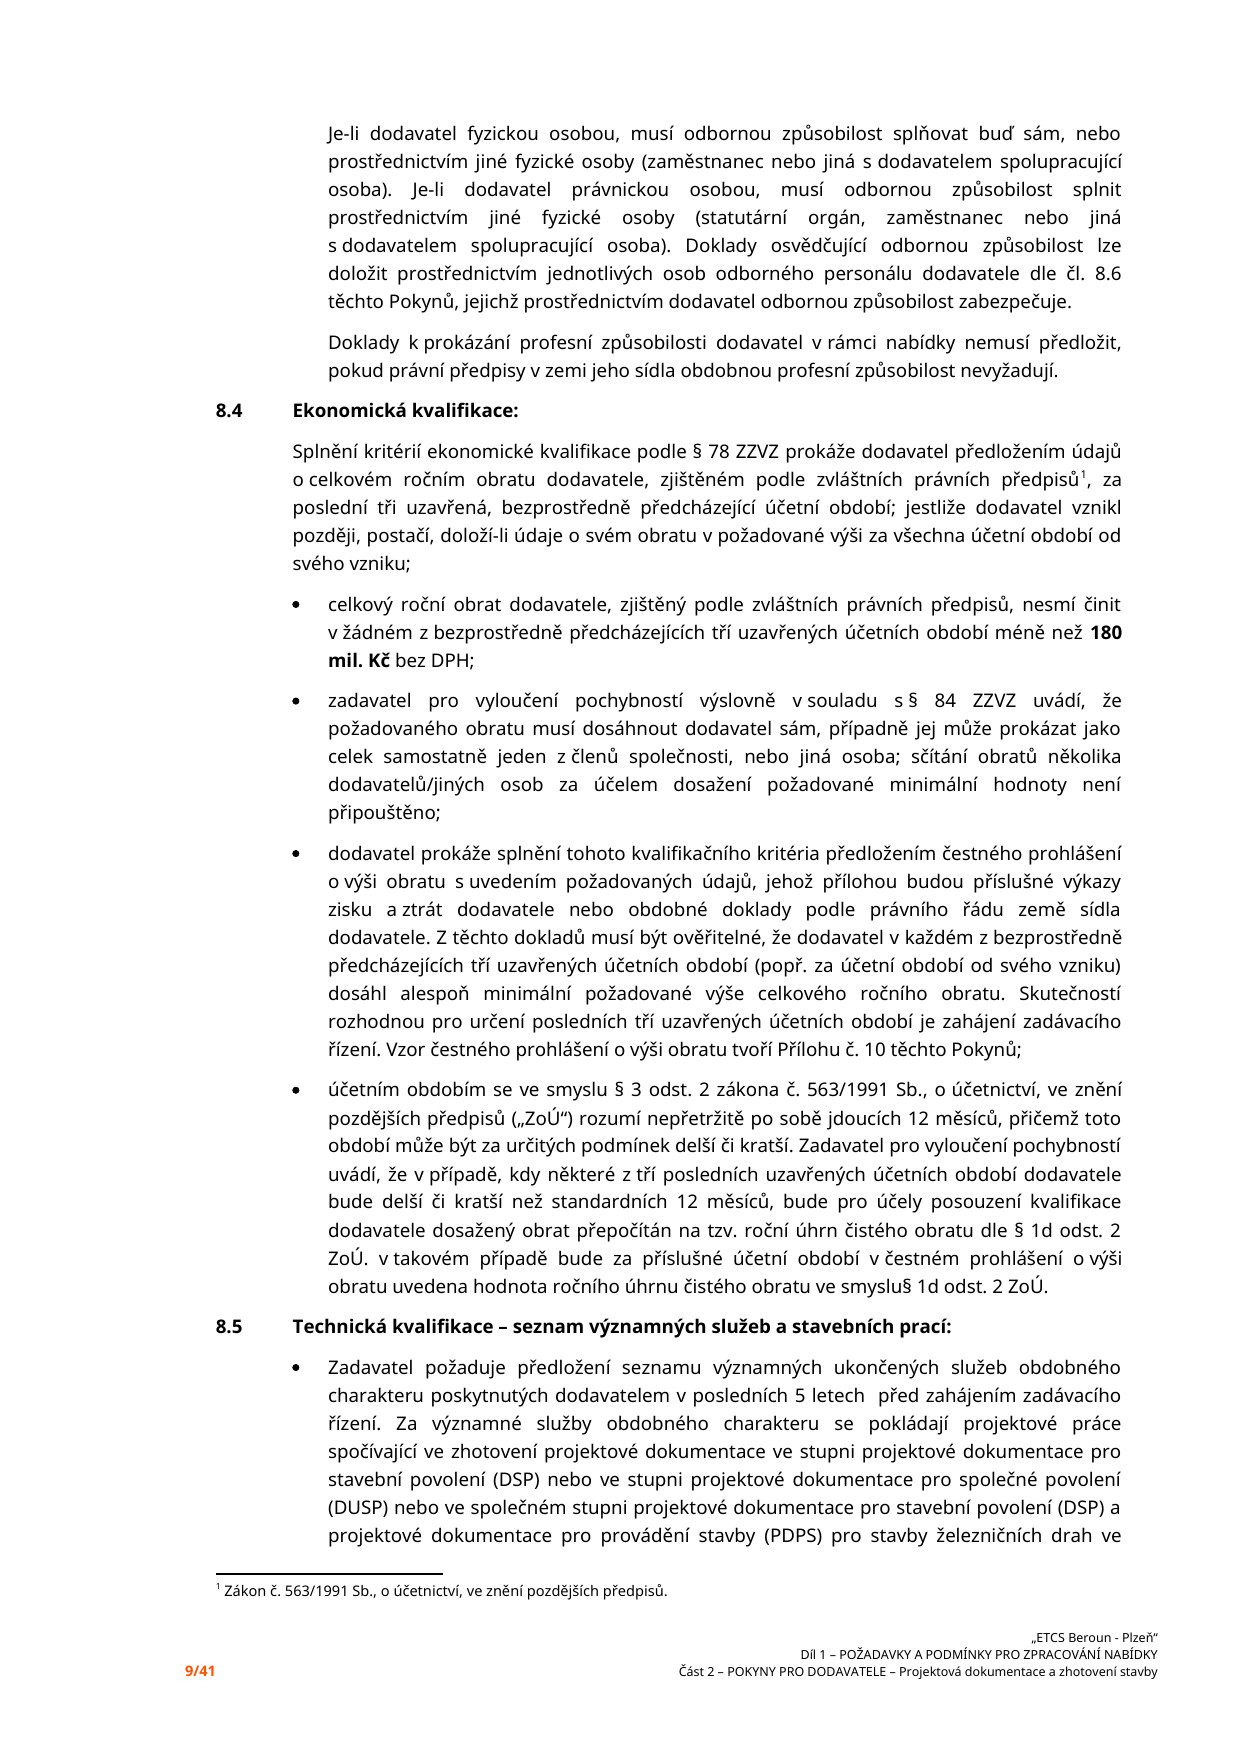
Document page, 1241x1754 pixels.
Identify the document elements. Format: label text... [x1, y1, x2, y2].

text Splnění kritérií ekonomické kvalifikace podle § 78 ZZVZ prokáže dodavatel předložením údajů o celkovém ročním obratu dodavatele, zjištěném podle zvláštních právních předpisů, za poslední tři uzavřená, bezprostředně předcházející účetní období; jestliže dodavatel vznikl později, postačí, doloží-li údaje o svém obratu v požadované výši za všechna účetní období od svého vzniku; [292, 438, 1122, 576]
text Technická kvalifikace – seznam významných služeb a stavebních prací: [216, 1313, 1122, 1339]
text zadavatel pro vyloučení pochybností výslovně v souladu s § 84 ZZVZ uvádí, že požadovaného obratu musí dosáhnout dodavatel sám, případně jej může prokázat jako celek samostatně jeden z členů společnosti, nebo jiná osoba; sčítání obratů několika dodavatelů/jiných osob za účelem dosažení požadované minimální hodnoty není připouštěno; [292, 687, 1122, 825]
text celkový roční obrat dodavatele, zjištěný podle zvláštních právních předpisů, nesmí činit v žádném z bezprostředně předcházejících tří uzavřených účetních období méně než 180 mil. Kč bez DPH; [292, 591, 1122, 672]
text Doklady k prokázání profesní způsobilosti dodavatel v rámci nabídky nemusí předložit, pokud právní předpisy v zemi jeho sídla obdobnou profesní způsobilost nevyžadují. [328, 329, 1122, 383]
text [292, 1354, 1122, 1548]
text účetním obdobím se ve smyslu § 3 odst. 2 zákona č. 563/1991 Sb., o účetnictví, ve znění pozdějších předpisů („ZoÚ“) rozumí nepřetržitě po sobě jdoucích 12 měsíců, přičemž toto období může být za určitých podmínek delší či kratší. Zadavatel pro vyloučení pochybností uvádí, že v případě, kdy některé z tří posledních uzavřených účetních období dodavatele bude delší či kratší než standardních 12 měsíců, bude pro účely posouzení kvalifikace dodavatele dosažený obrat přepočítán na tzv. roční úhrn čistého obratu dle § 1d odst. 2 ZoÚ. v takovém případě bude za příslušné účetní období v čestném prohlášení o výši obratu uvedena hodnota ročního úhrnu čistého obratu ve smyslu§ 1d odst. 2 ZoÚ. [292, 1077, 1122, 1298]
text dodavatel prokáže splnění tohoto kvalifikačního kritéria předložením čestného prohlášení o výši obratu s uvedením požadovaných údajů, jehož přílohou budou příslušné výkazy zisku a ztrát dodavatele nebo obdobné doklady podle právního řádu země sídla dodavatele. Z těchto dokladů musí být ověřitelné, že dodavatel v každém z bezprostředně předcházejících tří uzavřených účetních období (popř. za účetní období od svého vzniku) dosáhl alespoň minimální požadované výše celkového ročního obratu. Skutečností rozhodnou pro určení posledních tří uzavřených účetních období je zahájení zadávacího řízení. Vzor čestného prohlášení o výši obratu tvoří Přílohu č. 10 těchto Pokynů; [292, 840, 1122, 1062]
text Ekonomická kvalifikace: [216, 398, 1122, 423]
text Je-li dodavatel fyzickou osobou, musí odbornou způsobilost splňovat buď sám, nebo prostřednictvím jiné fyzické osoby (zaměstnanec nebo jiná s dodavatelem spolupracující osoba). Je-li dodavatel právnickou osobou, musí odbornou způsobilost splnit prostřednictvím jiné fyzické osoby (statutární orgán, zaměstnanec nebo jiná s dodavatelem spolupracující osoba). Doklady osvědčující odbornou způsobilost lze doložit prostřednictvím jednotlivých osob odborného personálu dodavatele dle čl. 8.6 těchto Pokynů, jejichž prostřednictvím dodavatel odbornou způsobilost zabezpečuje. [328, 121, 1122, 314]
